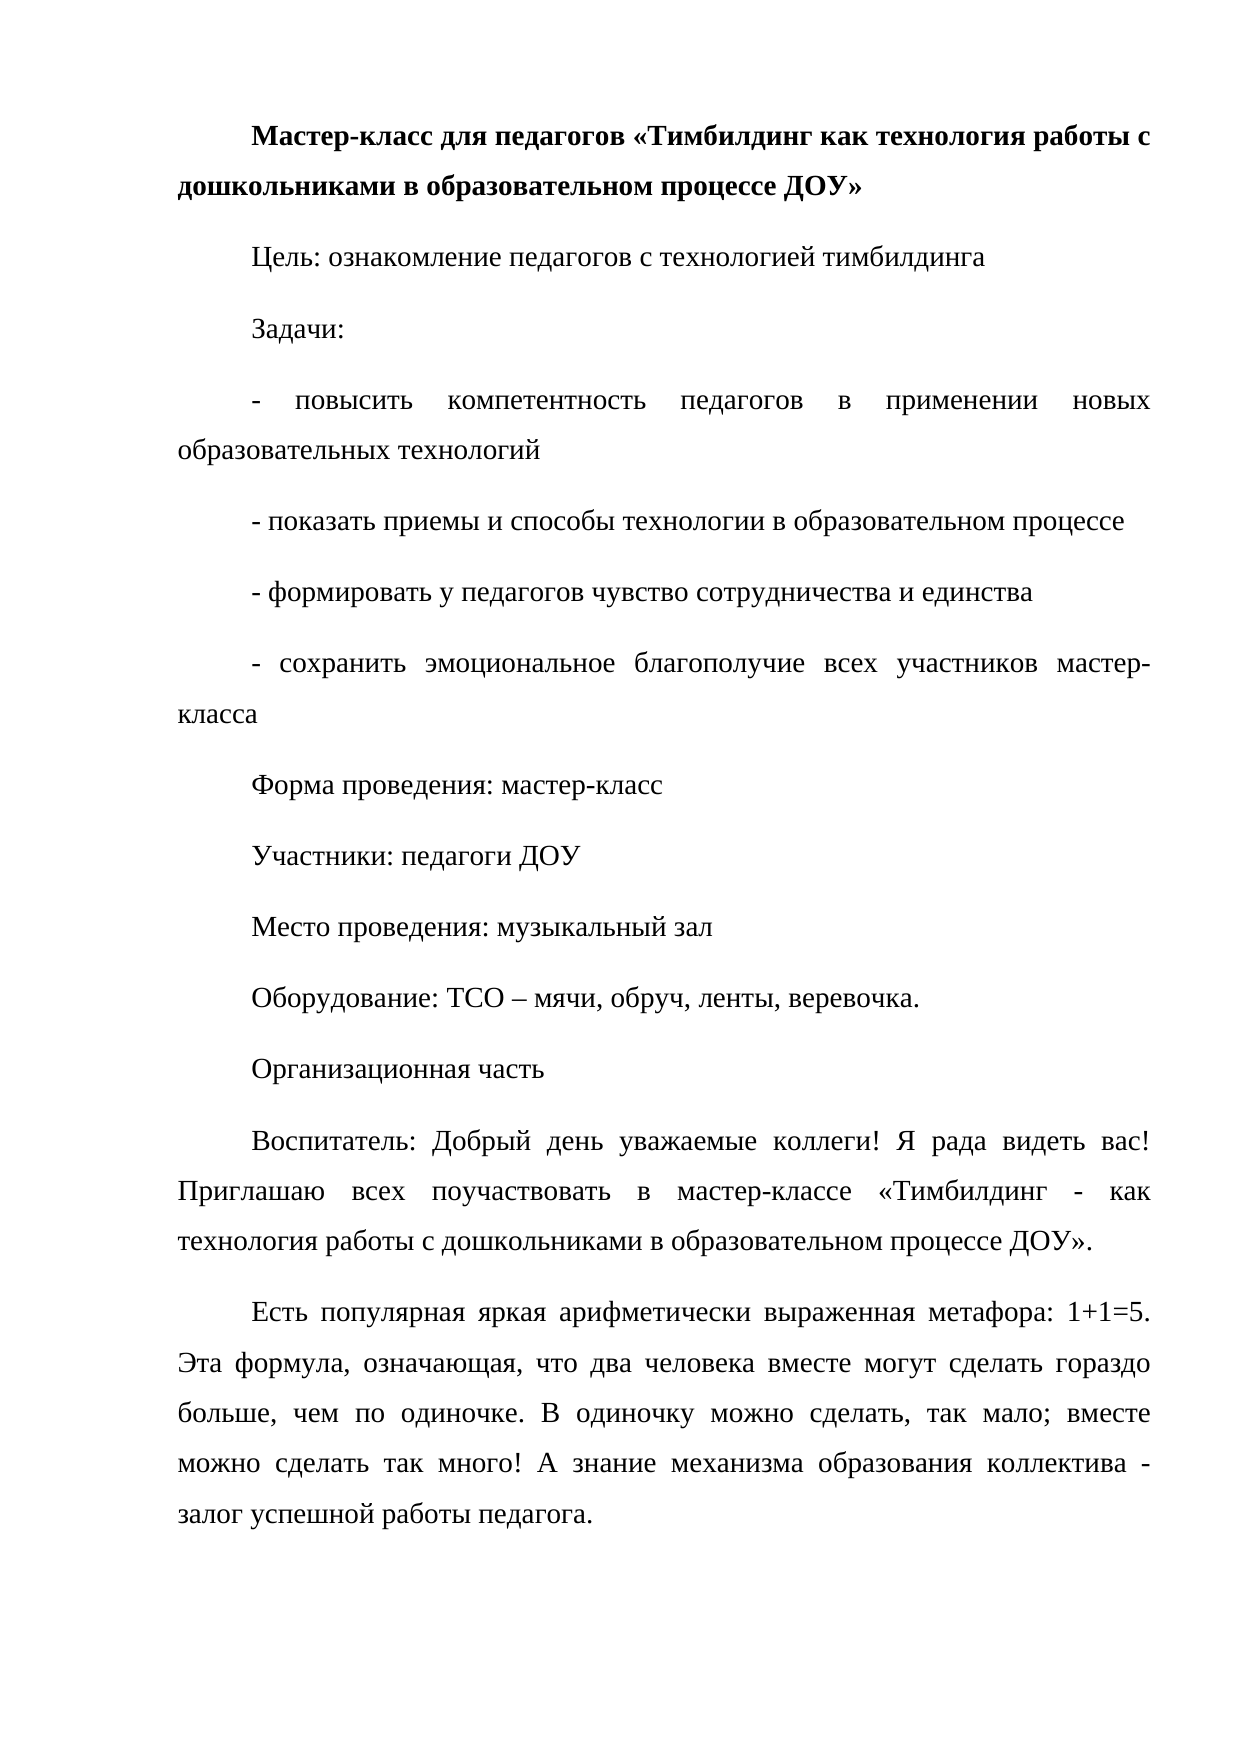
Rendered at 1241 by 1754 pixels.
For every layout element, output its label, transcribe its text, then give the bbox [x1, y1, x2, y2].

text Воспитатель: Добрый день уважаемые коллеги! Я рада видеть вас! Приглашаю всех поучаствовать в мастер-классе «Тимбилдинг - как технология работы с дошкольниками в образовательном процессе ДОУ». [177, 1123, 1152, 1257]
text - показать приемы и способы технологии в образовательном процессе [177, 503, 1152, 537]
text Задачи: [177, 311, 1152, 344]
text - повысить компетентность педагогов в применении новых образовательных технологий [177, 382, 1152, 466]
text Есть популярная яркая арифметически выраженная метафора: 1+1=5. Эта формула, означающая, что два человека вместе могут сделать гораздо больше, чем по одиночке. В одиночку можно сделать, так мало; вместе можно сделать так много! А знание механизма образования коллектива - залог успешной работы педагога. [177, 1294, 1152, 1529]
text Мастер-класс для педагогов «Тимбилдинг как технология работы с дошкольниками в образовательном процессе ДОУ» [177, 118, 1152, 202]
text Форма проведения: мастер-класс [177, 767, 1152, 801]
text Оборудование: ТСО – мячи, обруч, ленты, веревочка. [177, 981, 1152, 1014]
text Место проведения: музыкальный зал [177, 909, 1152, 943]
text - сохранить эмоциональное благополучие всех участников мастер-класса [177, 646, 1152, 729]
text Организационная часть [177, 1052, 1152, 1085]
text - формировать у педагогов чувство сотрудничества и единства [177, 574, 1152, 608]
text Цель: ознакомление педагогов с технологией тимбилдинга [177, 239, 1152, 273]
text Участники: педагоги ДОУ [177, 838, 1152, 872]
